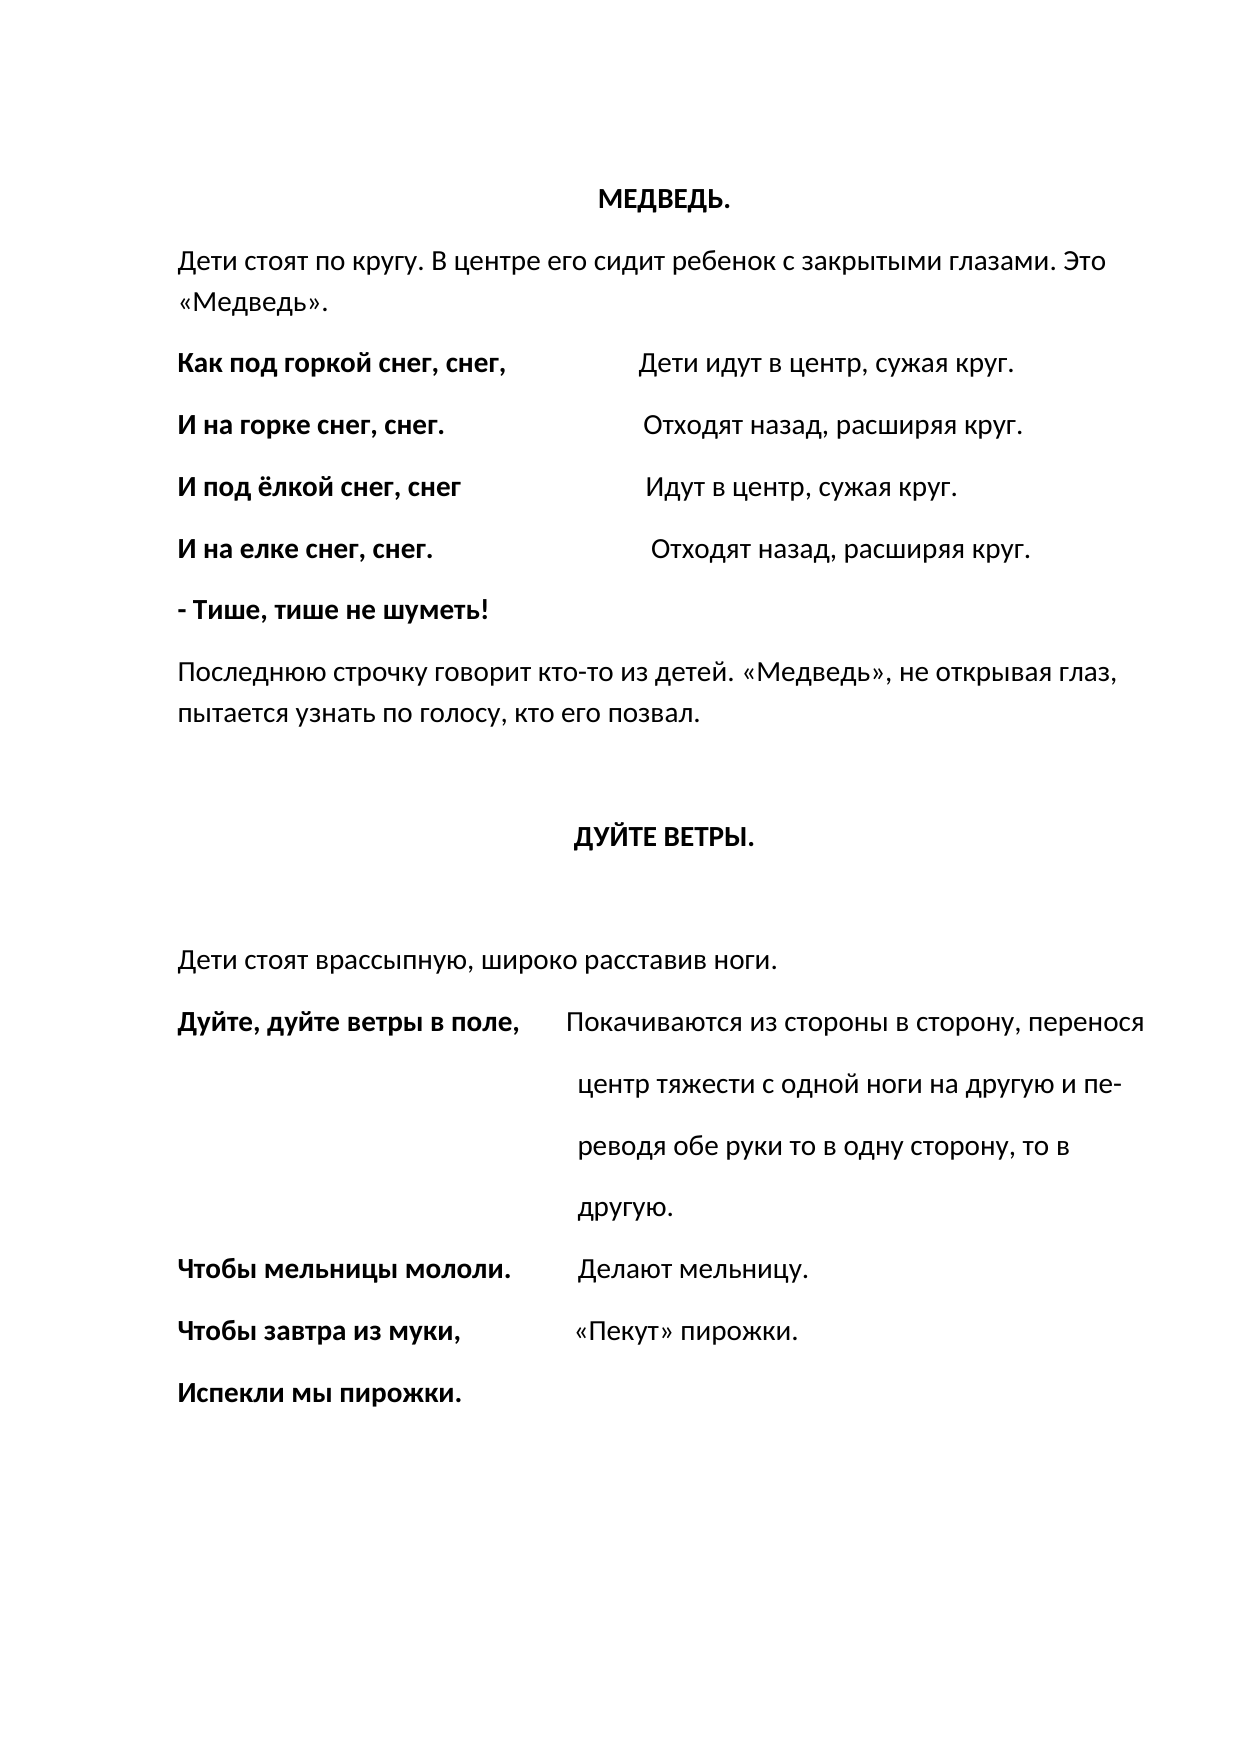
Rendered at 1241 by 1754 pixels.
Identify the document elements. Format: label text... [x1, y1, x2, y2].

text центр тяжести с одной ноги на другую и пе- [177, 1065, 1152, 1100]
text МЕДВЕДЬ. [177, 180, 1152, 216]
text Чтобы мельницы мололи. Делают мельницу. [177, 1250, 1152, 1286]
text реводя обе руки то в одну сторону, то в [177, 1127, 1152, 1162]
text И на горке снег, снег. Отходят назад, расширяя круг. [177, 406, 1152, 442]
text Последнюю строчку говорит кто-то из детей. «Медведь», не открывая глаз, пытается узнать по голосу, кто его позвал. [177, 653, 1152, 730]
text - Тише, тише не шуметь! [177, 591, 1152, 627]
text И под ёлкой снег, снег Идут в центр, сужая круг. [177, 468, 1152, 503]
text другую. [177, 1188, 1152, 1224]
text Как под горкой снег, снег, Дети идут в центр, сужая круг. [177, 344, 1152, 380]
text Чтобы завтра из муки, «Пекут» пирожки. [177, 1312, 1152, 1347]
text И на елке снег, снег. Отходят назад, расширяя круг. [177, 530, 1152, 565]
text Дети стоят по кругу. В центре его сидит ребенок с закрытыми глазами. Это «Медведь». [177, 242, 1152, 318]
text Испекли мы пирожки. [177, 1374, 1152, 1409]
text Дети стоят врассыпную, широко расставив ноги. [177, 941, 1152, 977]
text Дуйте, дуйте ветры в поле, Покачиваются из стороны в сторону, перенося [177, 1003, 1152, 1039]
text ДУЙТЕ ВЕТРЫ. [177, 818, 1152, 853]
